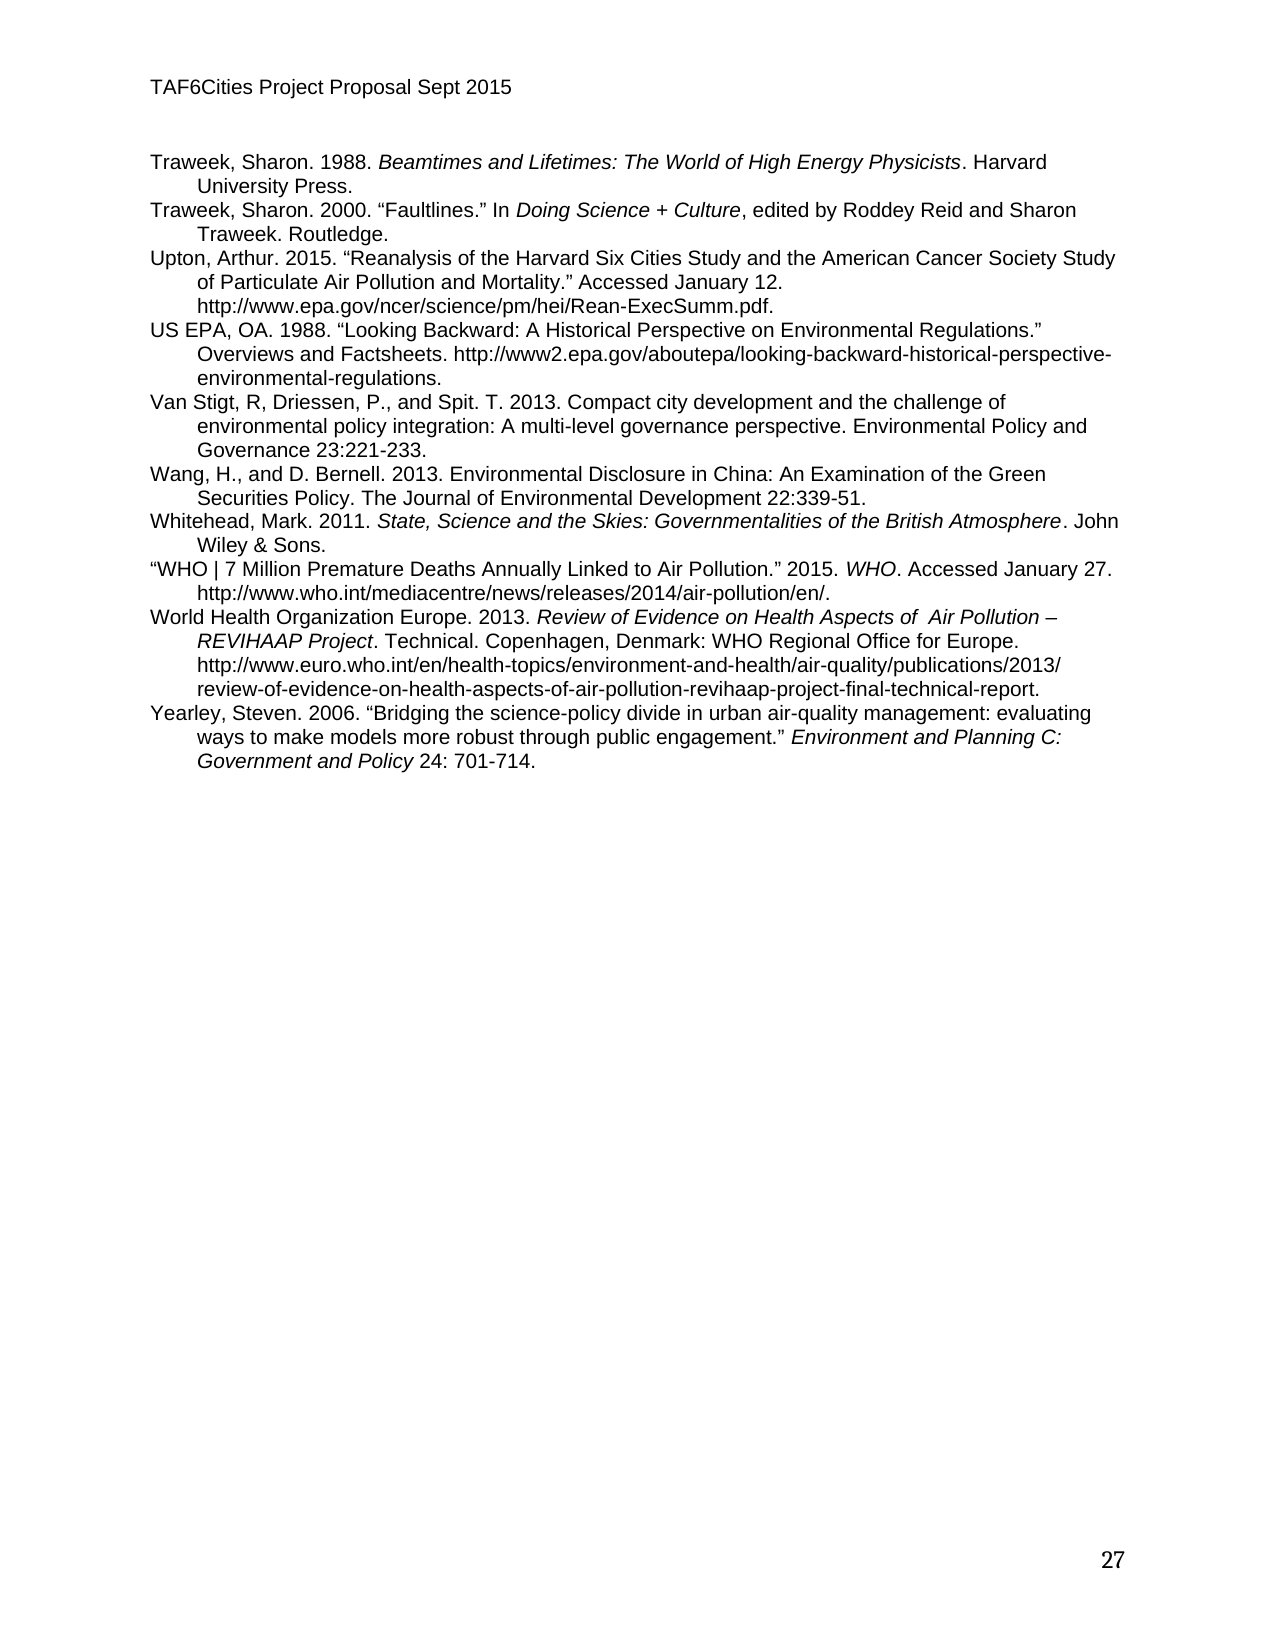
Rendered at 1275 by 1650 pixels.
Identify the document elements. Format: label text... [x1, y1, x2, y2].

text Yearley, Steven. 2006. “Bridging the science-policy divide in urban air-quality management: evaluating ways to make models more robust through public engagement.” Environment and Planning C: Government and Policy 24: 701-714. [150, 701, 1125, 773]
text Whitehead, Mark. 2011. State, Science and the Skies: Governmentalities of the British Atmosphere. John Wiley & Sons. [150, 509, 1125, 557]
text Upton, Arthur. 2015. “Reanalysis of the Harvard Six Cities Study and the American Cancer Society Study of Particulate Air Pollution and Mortality.” Accessed January 12. http://www.epa.gov/ncer/science/pm/hei/Rean-ExecSumm.pdf. [150, 246, 1125, 318]
text World Health Organization Europe. 2013. Review of Evidence on Health Aspects of Air Pollution – REVIHAAP Project. Technical. Copenhagen, Denmark: WHO Regional Office for Europe. http://www.euro.who.int/en/health-topics/environment-and-health/air-quality/publications/2013/review-of-evidence-on-health-aspects-of-air-pollution-revihaap-project-final-technical-report. [150, 605, 1125, 701]
text “WHO | 7 Million Premature Deaths Annually Linked to Air Pollution.” 2015. WHO. Accessed January 27. http://www.who.int/mediacentre/news/releases/2014/air-pollution/en/. [150, 557, 1125, 605]
text Wang, H., and D. Bernell. 2013. Environmental Disclosure in China: An Examination of the Green Securities Policy. The Journal of Environmental Development 22:339-51. [150, 461, 1125, 509]
text Van Stigt, R, Driessen, P., and Spit. T. 2013. Compact city development and the challenge of environmental policy integration: A multi-level governance perspective. Environmental Policy and Governance 23:221-233. [150, 389, 1125, 461]
text Traweek, Sharon. 1988. Beamtimes and Lifetimes: The World of High Energy Physicists. Harvard University Press. [150, 150, 1125, 198]
text US EPA, OA. 1988. “Looking Backward: A Historical Perspective on Environmental Regulations.” Overviews and Factsheets. http://www2.epa.gov/aboutepa/looking-backward-historical-perspective-environmental-regulations. [150, 318, 1125, 389]
text Traweek, Sharon. 2000. “Faultlines.” In Doing Science + Culture, edited by Roddey Reid and Sharon Traweek. Routledge. [150, 198, 1125, 246]
